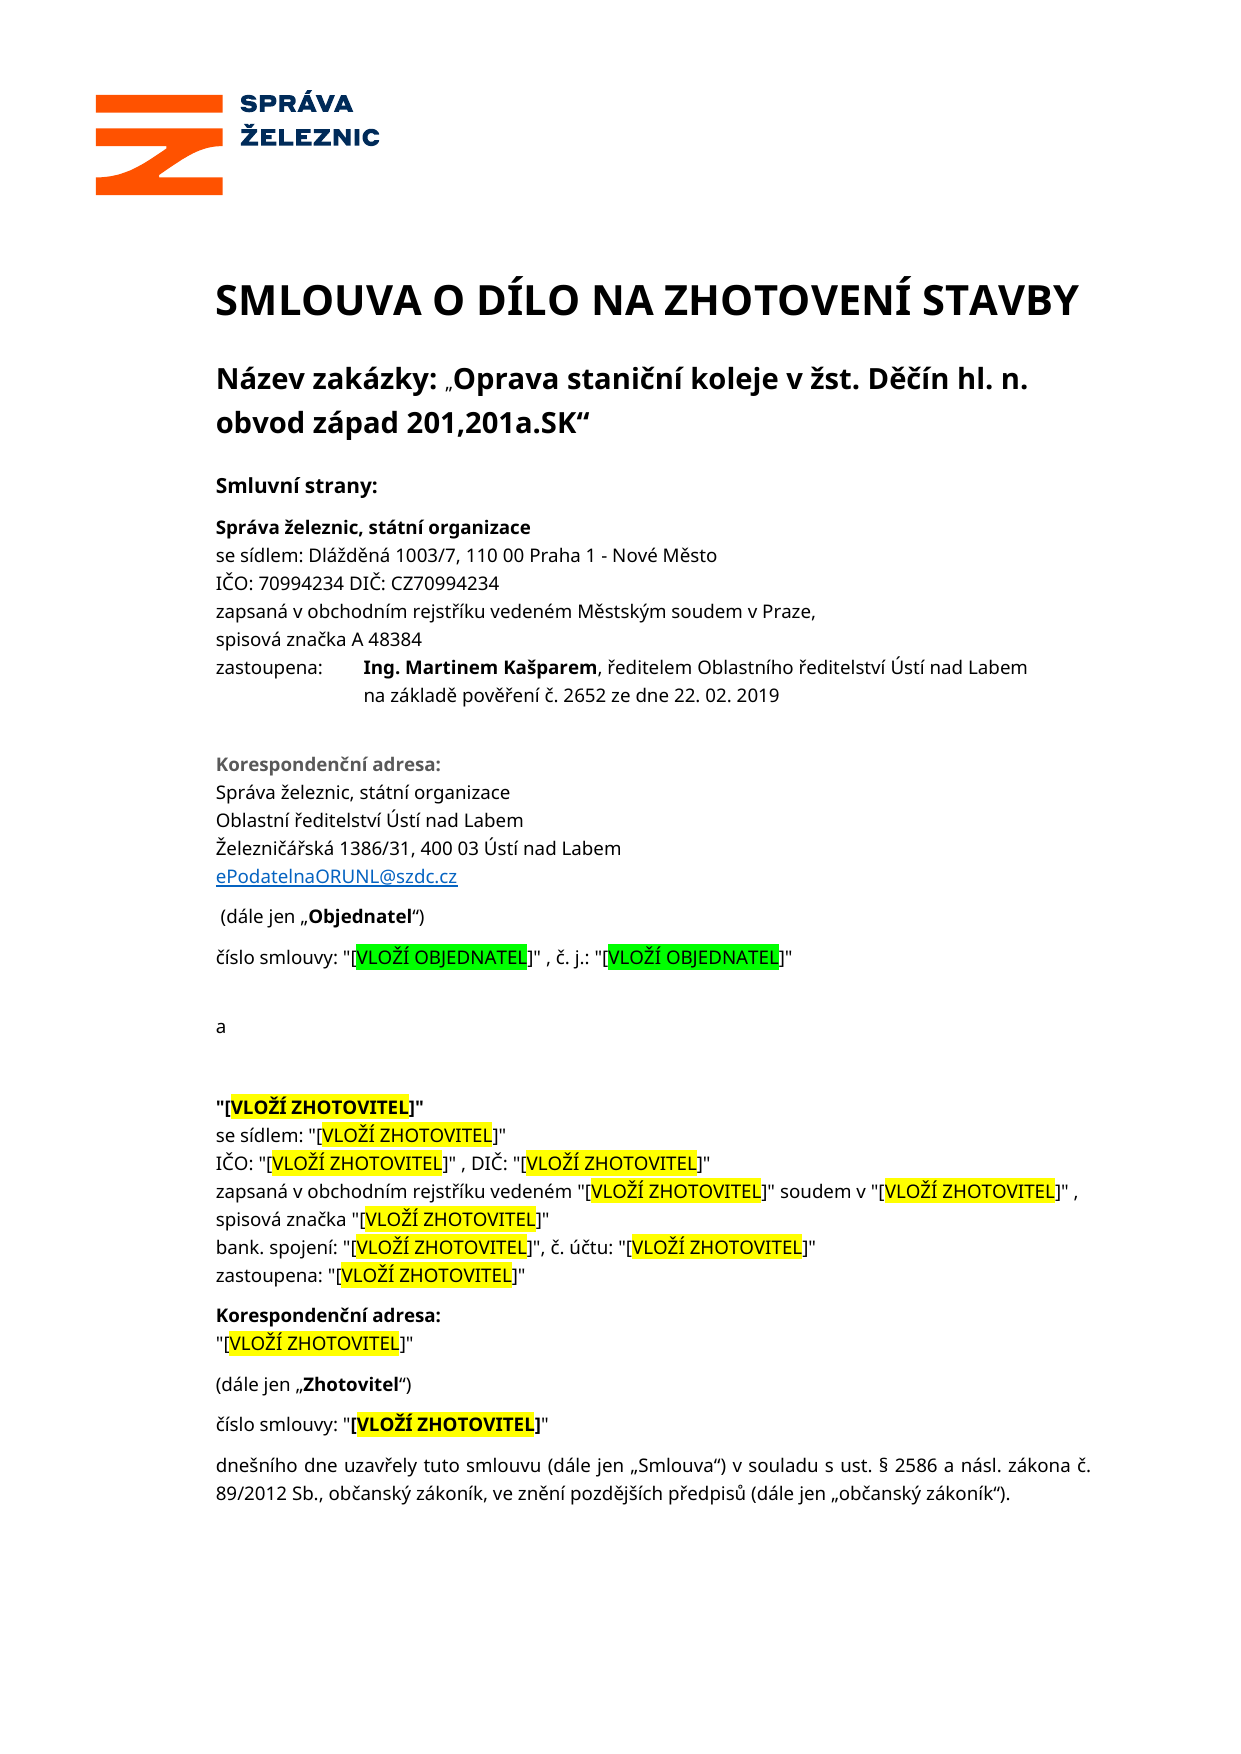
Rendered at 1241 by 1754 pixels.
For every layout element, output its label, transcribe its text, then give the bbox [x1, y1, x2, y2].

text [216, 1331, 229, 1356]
text číslo smlouvy: "[VLOŽÍ OBJEDNATEL]" , č. j.: "[VLOŽÍ OBJEDNATEL]" [779, 944, 1093, 970]
text SMLOUVA O DÍLO NA ZHOTOVENÍ STAVBY [216, 271, 1093, 328]
text Korespondenční adresa: [216, 1303, 1093, 1328]
text zapsaná v obchodním rejstříku vedeném Městským soudem v Praze, [216, 599, 1093, 624]
text se sídlem: "[VLOŽÍ ZHOTOVITEL]" [216, 1122, 322, 1147]
text Smluvní strany: [216, 471, 1093, 499]
text zastoupena: "[VLOŽÍ ZHOTOVITEL]" [512, 1262, 1093, 1288]
text se sídlem: Dlážděná 1003/7, 110 00 Praha 1 - Nové Město [216, 543, 1093, 568]
text Korespondenční adresa: [216, 751, 1093, 777]
text (dále jen „Zhotovitel“) [216, 1371, 1093, 1397]
text bank. spojení: "[VLOŽÍ ZHOTOVITEL]", č. účtu: "[VLOŽÍ ZHOTOVITEL]" [802, 1234, 1093, 1259]
text se sídlem: "[VLOŽÍ ZHOTOVITEL]" [492, 1122, 1093, 1147]
text IČO: 70994234 DIČ: CZ70994234 [216, 571, 1093, 596]
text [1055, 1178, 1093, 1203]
text spisová značka "[VLOŽÍ ZHOTOVITEL]" [216, 1206, 365, 1232]
text Železničářská 1386/31, 400 03 Ústí nad Labem [216, 835, 1093, 861]
text zapsaná v obchodním rejstříku vedeném "[VLOŽÍ ZHOTOVITEL]" soudem v "[VLOŽÍ ZHOTOVITEL]" , [216, 1178, 591, 1203]
text spisová značka "[VLOŽÍ ZHOTOVITEL]" [536, 1206, 1093, 1232]
text Správa železnic, státní organizace [216, 779, 1093, 805]
text Správa železnic, státní organizace [216, 514, 1093, 540]
text Oblastní ředitelství Ústí nad Labem [216, 807, 1093, 833]
text dnešního dne uzavřely tuto smlouvu (dále jen „Smlouva“) v souladu s ust. § 2586 a násl. zákona č. 89/2012 Sb., občanský zákoník, ve znění pozdějších předpisů (dále jen „občanský zákoník“). [216, 1452, 1093, 1506]
text spisová značka A 48384 [216, 627, 1093, 652]
text a [216, 1013, 1093, 1038]
text "[VLOŽÍ ZHOTOVITEL]" [409, 1094, 1093, 1119]
text zastoupena: Ing. Martinem Kašparem, ředitelem Oblastního ředitelství Ústí nad Labem [216, 655, 1093, 680]
text IČO: "[VLOŽÍ ZHOTOVITEL]" , DIČ: "[VLOŽÍ ZHOTOVITEL]" [697, 1150, 1093, 1176]
text "[VLOŽÍ ZHOTOVITEL]" [399, 1331, 1093, 1356]
text číslo smlouvy: "[VLOŽÍ ZHOTOVITEL]" [216, 1412, 357, 1437]
text (dále jen „Objednatel“) [216, 904, 1093, 929]
text Název zakázky: „Oprava staniční koleje v žst. Děčín hl. n. obvod západ 201,201a.SK“ [216, 358, 1093, 442]
text číslo smlouvy: "[VLOŽÍ ZHOTOVITEL]" [534, 1412, 1093, 1437]
text na základě pověření č. 2652 ze dne 22. 02. 2019 [289, 683, 1093, 708]
text zastoupena: "[VLOŽÍ ZHOTOVITEL]" [216, 1262, 341, 1288]
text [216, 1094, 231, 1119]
text ePodatelnaORUNL@szdc.cz [216, 863, 1093, 889]
